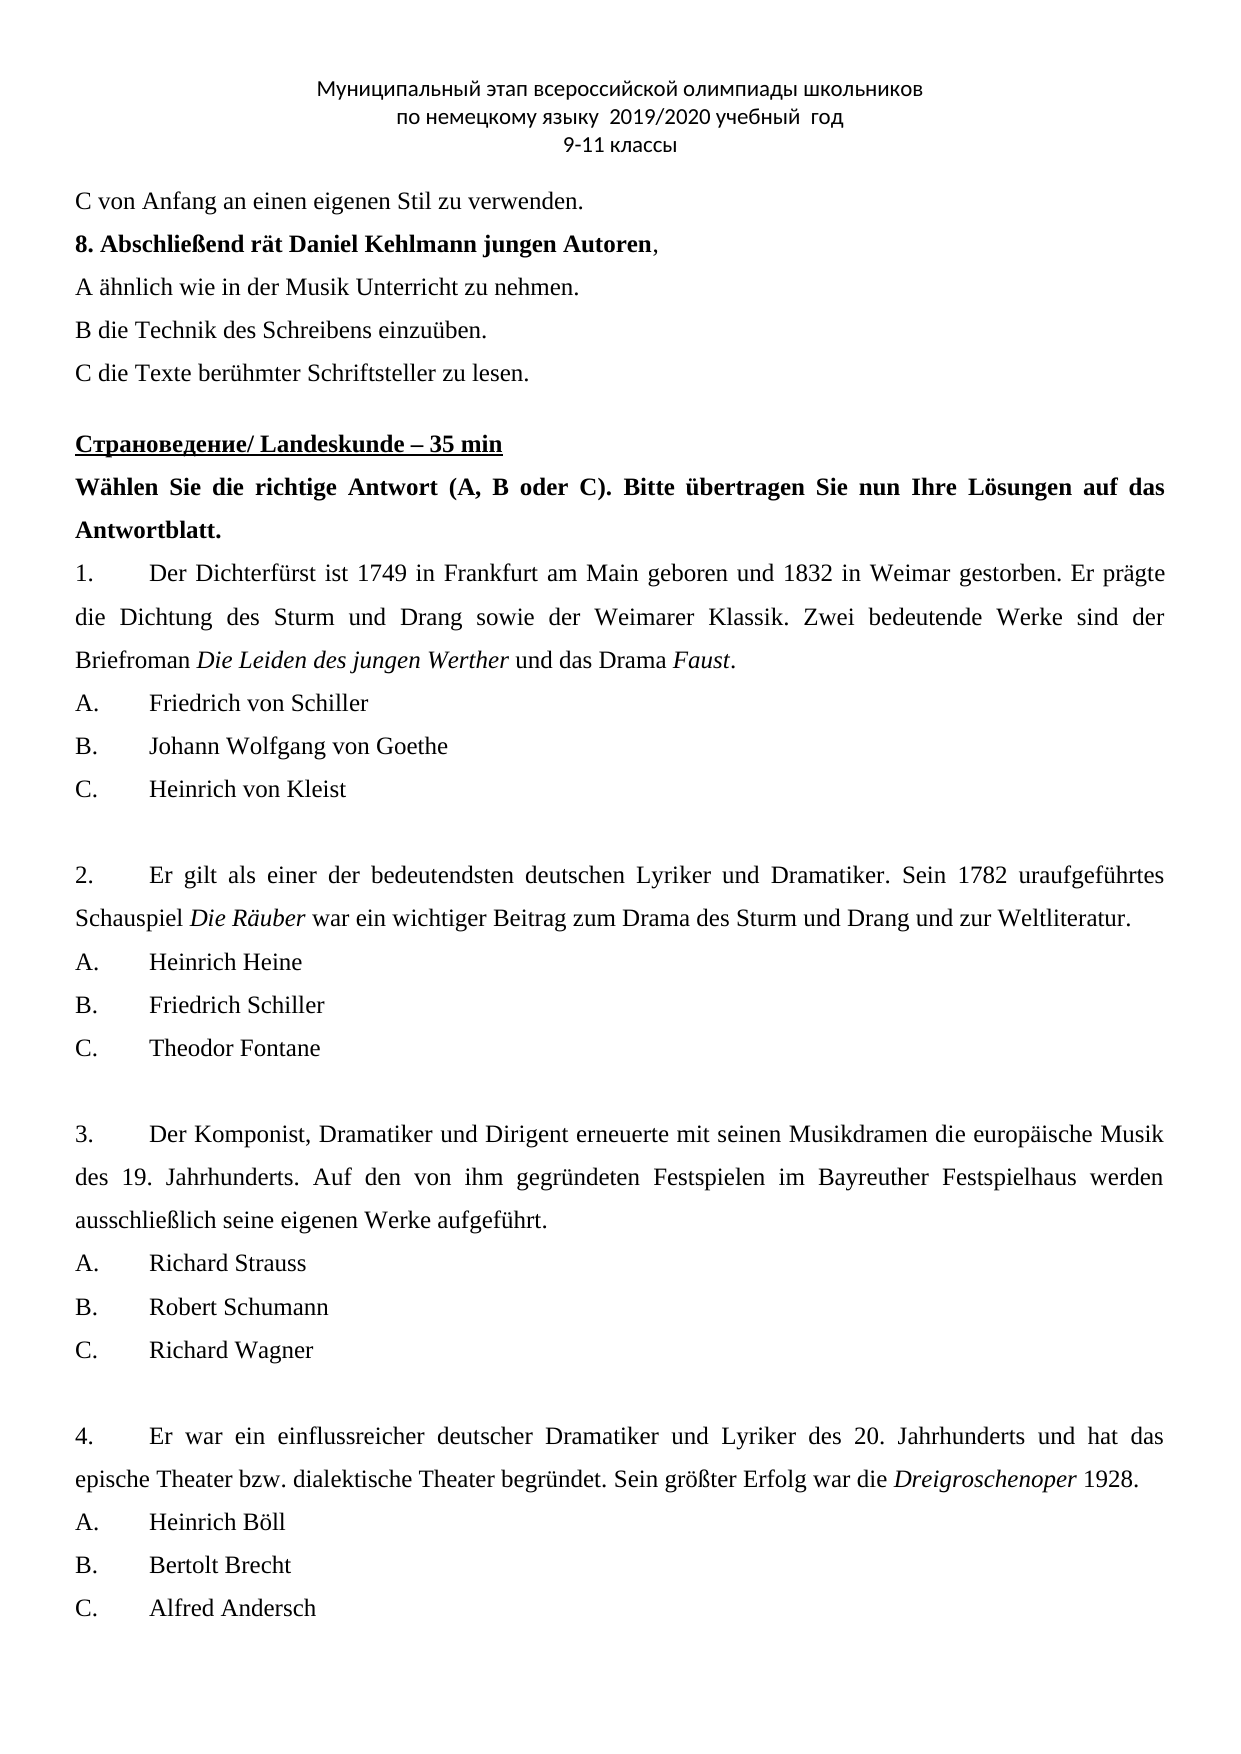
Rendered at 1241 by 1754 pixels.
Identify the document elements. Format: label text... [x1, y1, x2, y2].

text B die Technik des Schreibens einzuüben. [75, 315, 1165, 344]
list Er war ein einflussreicher deutscher Dramatiker und Lyriker des 20. Jahrhunderts und hat das epische Theater bzw. dialektische Theater begründet. Sein größter Erfolg war die Dreigroschenoper 1928. [75, 1421, 1165, 1493]
list Der Komponist, Dramatiker und Dirigent erneuerte mit seinen Musikdramen die europäische Musik des 19. Jahrhunderts. Auf den von ihm gegründeten Festspielen im Bayreuther Festspielhaus werden ausschließlich seine eigenen Werke aufgeführt. [75, 1119, 1165, 1234]
list Richard Wagner [75, 1335, 1165, 1363]
list Friedrich von Schiller [75, 688, 1165, 717]
list Heinrich Heine [75, 947, 1165, 975]
list Robert Schumann [75, 1292, 1165, 1320]
list Der Dichterfürst ist 1749 in Frankfurt am Main geboren und 1832 in Weimar gestorben. Er prägte die Dichtung des Sturm und Drang sowie der Weimarer Klassik. Zwei bedeutende Werke sind der Briefroman Die Leiden des jungen Werther und das Drama Faust. [75, 558, 1165, 673]
text C die Texte berühmter Schriftsteller zu lesen. [75, 358, 1165, 387]
text C von Anfang an einen eigenen Stil zu verwenden. [75, 186, 1165, 214]
list Alfred Andersch [75, 1593, 1165, 1622]
list Johann Wolfgang von Goethe [75, 731, 1165, 760]
list Friedrich Schiller [75, 990, 1165, 1018]
list Bertolt Brecht [75, 1550, 1165, 1579]
text Страноведение/ Landeskunde – 35 min [75, 429, 1165, 458]
text Wählen Sie die richtige Antwort (A, B oder C). Bitte übertragen Sie nun Ihre Lösungen auf das Antwortblatt. [75, 472, 1165, 544]
list Theodor Fontane [75, 1033, 1165, 1062]
list Richard Strauss [75, 1248, 1165, 1277]
text A ähnlich wie in der Musik Unterricht zu nehmen. [75, 272, 1165, 301]
list Heinrich von Kleist [75, 774, 1165, 803]
list Er gilt als einer der bedeutendsten deutschen Lyriker und Dramatiker. Sein 1782 uraufgeführtes Schauspiel Die Räuber war ein wichtiger Beitrag zum Drama des Sturm und Drang und zur Weltliteratur. [75, 860, 1165, 932]
text 8. Abschließend rät Daniel Kehlmann jungen Autoren, [75, 229, 1165, 258]
list Heinrich Böll [75, 1507, 1165, 1536]
